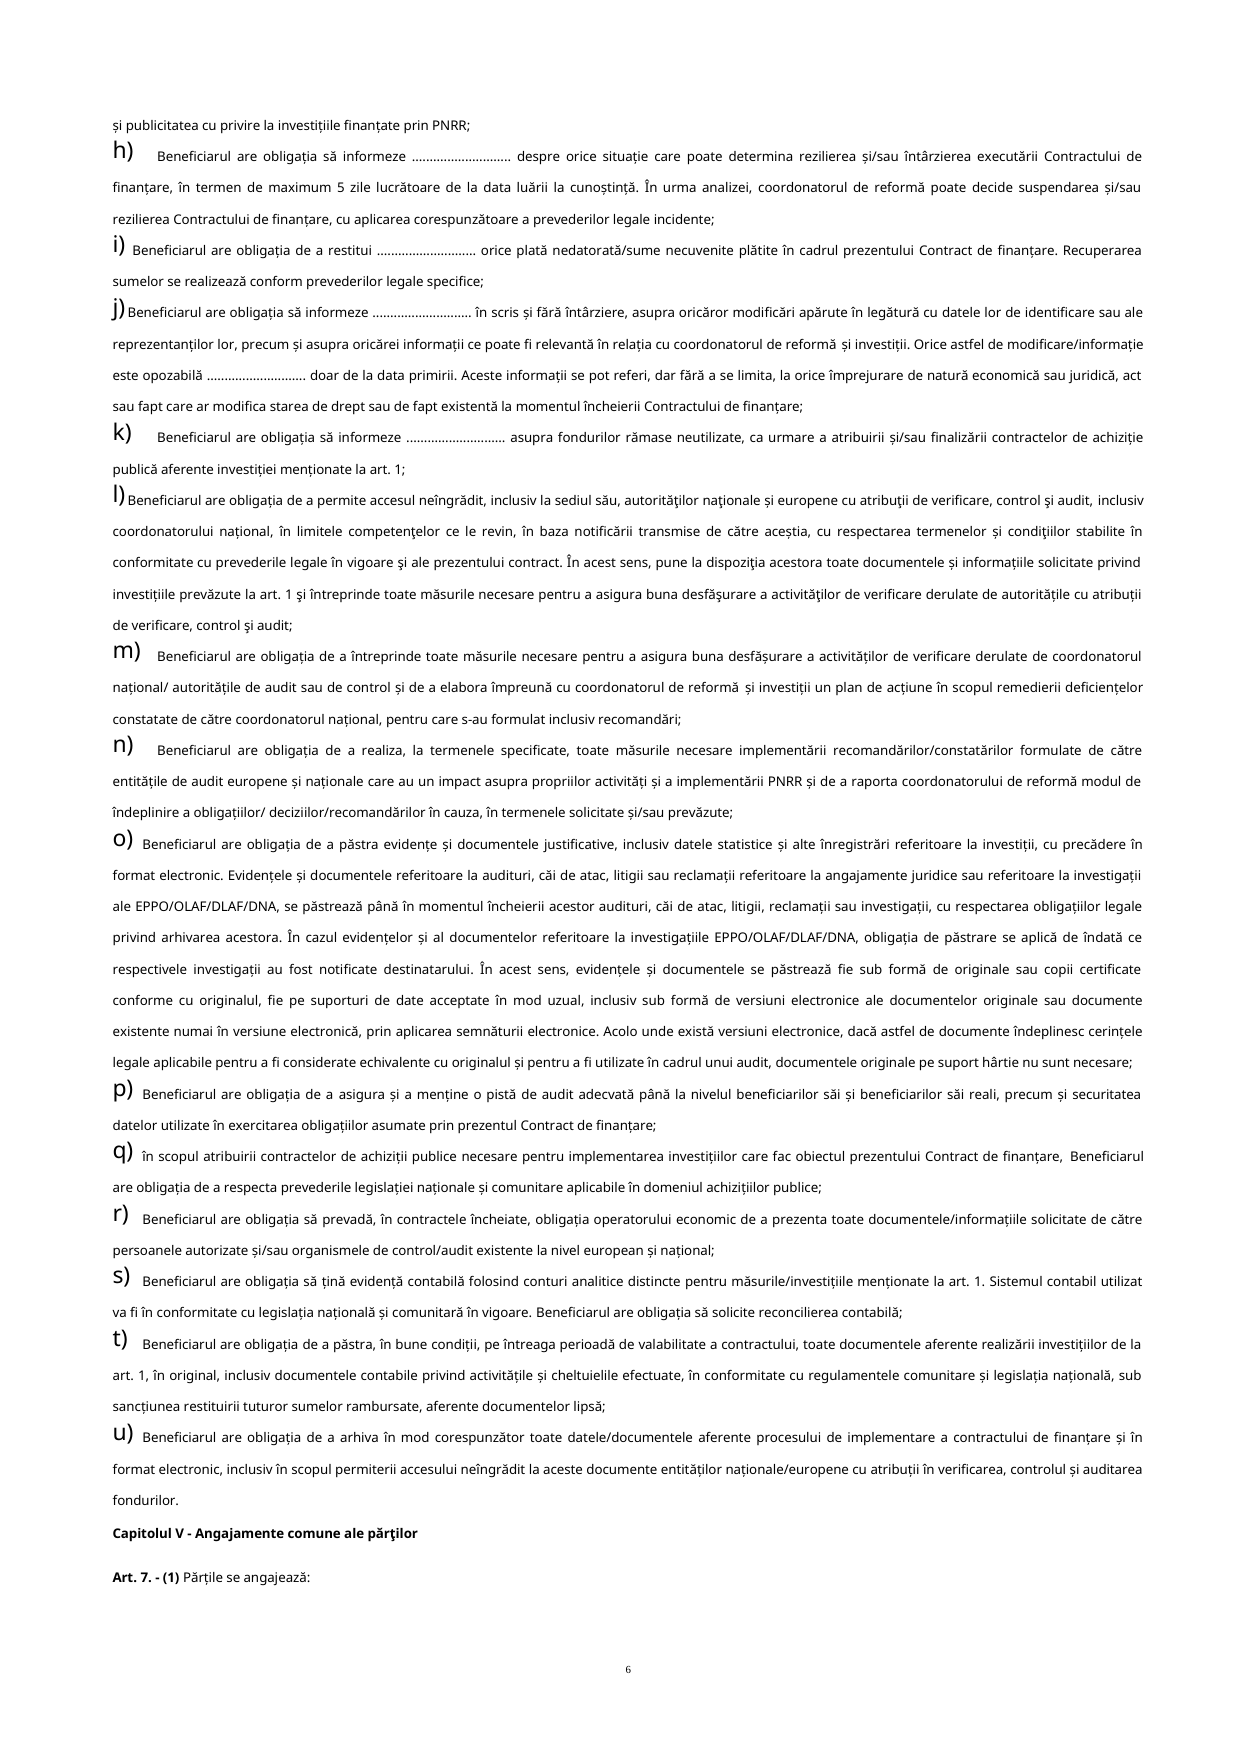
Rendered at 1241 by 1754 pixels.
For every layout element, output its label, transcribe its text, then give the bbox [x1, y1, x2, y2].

list Beneficiarul are obligația să țină evidență contabilă folosind conturi analitice distincte pentru măsurile/investițiile menționate la art. 1. Sistemul contabil utilizat va fi în conformitate cu legislația națională și comunitară în vigoare. Beneficiarul are obligația să solicite reconcilierea contabilă; [112, 1259, 1144, 1322]
list în scopul atribuirii contractelor de achiziții publice necesare pentru implementarea investițiilor care fac obiectul prezentului Contract de finanțare, Beneficiarul are obligația de a respecta prevederile legislației naționale și comunitare aplicabile în domeniul achizițiilor publice; [112, 1134, 1144, 1197]
list Beneficiarul are obligația să informeze ............................ în scris și fără întârziere, asupra oricăror modificări apărute în legătură cu datele lor de identificare sau ale reprezentanților lor, precum și asupra oricărei informații ce poate fi relevantă în relația cu coordonatorul de reformă . Orice astfel de modificare/informație este opozabilă ............................ doar de la data primirii. Aceste informații se pot referi, dar fără a se limita, la orice împrejurare de natură economică sau juridică, act sau fapt care ar modifica starea de drept sau de fapt existentă la momentul încheierii Contractului de finanțare; [112, 291, 1144, 416]
list Beneficiarul are obligația de a arhiva în mod corespunzător toate datele/documentele aferente procesului de implementare a contractului de finanțare și în format electronic, inclusiv în scopul permiterii accesului neîngrădit la aceste documente entităților naționale/europene cu atribuții în verificarea, controlul și auditarea fondurilor. [112, 1416, 1144, 1509]
list Beneficiarul are obligația de a păstra evidențe și documentele justificative, inclusiv datele statistice și alte înregistrări referitoare la investiții, cu precădere în format electronic. Evidențele și documentele referitoare la audituri, căi de atac, litigii sau reclamații referitoare la angajamente juridice sau referitoare la investigații ale EPPO/OLAF/DLAF/DNA, se păstrează până în momentul încheierii acestor audituri, căi de atac, litigii, reclamații sau investigații, cu respectarea obligațiilor legale privind arhivarea acestora. În cazul evidențelor și al documentelor referitoare la investigațiile EPPO/OLAF/DLAF/DNA, obligația de păstrare se aplică de îndată ce respectivele investigații au fost notificate destinatarului. În acest sens, evidențele și documentele se păstrează fie sub formă de originale sau copii certificate conforme cu originalul, fie pe suporturi de date acceptate în mod uzual, inclusiv sub formă de versiuni electronice ale documentelor originale sau documente existente numai în versiune electronică, prin aplicarea semnăturii electronice. Acolo unde există versiuni electronice, dacă astfel de documente îndeplinesc cerințele legale aplicabile pentru a fi considerate echivalente cu originalul și pentru a fi utilizate în cadrul unui audit, documentele originale pe suport hârtie nu sunt necesare; [112, 822, 1144, 1072]
list Beneficiarul are obligația de a păstra, în bune condiții, pe întreaga perioadă de valabilitate a contractului, toate documentele aferente realizării investițiilor de la art. 1, în original, inclusiv documentele contabile privind activitățile și cheltuielile efectuate, în conformitate cu regulamentele comunitare și legislația națională, sub sancțiunea restituirii tuturor sumelor rambursate, aferente documentelor lipsă; [112, 1322, 1144, 1416]
list Beneficiarul are obligația de a asigura și a menține o pistă de audit adecvată până la nivelul beneficiarilor săi și beneficiarilor săi reali, precum și securitatea datelor utilizate în exercitarea obligațiilor asumate prin prezentul Contract de finanțare; [112, 1072, 1144, 1134]
text Art. 7. - (1) Părțile se angajează: [112, 1555, 1144, 1586]
list Beneficiarul are obligația să prevadă, în contractele încheiate, obligația operatorului economic de a prezenta toate documentele/informațiile solicitate de către persoanele autorizate și/sau organismele de control/audit existente la nivel european și național; [112, 1197, 1144, 1259]
list Beneficiarul are obligația de a restitui ............................ orice plată nedatorată/sume necuvenite plătite în cadrul prezentului Contract de finanțare. Recuperarea sumelor se realizează conform prevederilor legale specifice; [112, 228, 1144, 291]
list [112, 103, 1144, 134]
list Beneficiarul are obligația să informeze ............................ asupra fondurilor rămase neutilizate, ca urmare a atribuirii și/sau finalizării contractelor de achiziție publică aferente investiției menționate la art. 1; [112, 416, 1144, 478]
list Beneficiarul are obligația de a realiza, la termenele specificate, toate măsurile necesare implementării recomandărilor/constatărilor formulate de către entitățile de audit europene și naționale care au un impact asupra propriilor activități și a implementării PNRR și de a raporta coordonatorului de reformă modul de îndeplinire a obligațiilor/ deciziilor/recomandărilor în cauza, în termenele solicitate și/sau prevăzute; [112, 728, 1144, 822]
list Beneficiarul are obligația de a întreprinde toate măsurile necesare pentru a asigura buna desfășurare a activităților de verificare derulate de coordonatorul național/ autoritățile de audit sau de control și de a elabora împreună cu coordonatorul de reformă un plan de acțiune în scopul remedierii deficiențelor constatate de către coordonatorul național, pentru care s-au formulat inclusiv recomandări; [112, 634, 1144, 728]
list Beneficiarul are obligația de a permite accesul neîngrădit, inclusiv la sediul său, autorităţilor naţionale și europene cu atribuţii de verificare, control şi audit, , în limitele competenţelor ce le revin, în baza notificării transmise de către aceștia, cu respectarea termenelor și condiţiilor stabilite în conformitate cu prevederile legale în vigoare şi ale prezentului contract. În acest sens, pune la dispoziţia acestora toate documentele și informațiile solicitate privind investițiile prevăzute la art. 1 şi întreprinde toate măsurile necesare pentru a asigura buna desfăşurare a activităţilor de verificare derulate de autoritățile cu atribuții de verificare, control şi audit; [112, 478, 1144, 634]
list Beneficiarul are obligația să informeze ............................ despre orice situație care poate determina rezilierea și/sau întârzierea executării Contractului de finanțare, în termen de maximum 5 zile lucrătoare de la data luării la cunoștință. În urma analizei, coordonatorul de reformă poate decide suspendarea și/sau rezilierea Contractului de finanțare, cu aplicarea corespunzătoare a prevederilor legale incidente; [112, 134, 1144, 228]
text Capitolul V - Angajamente comune ale părţilor [112, 1511, 1144, 1542]
